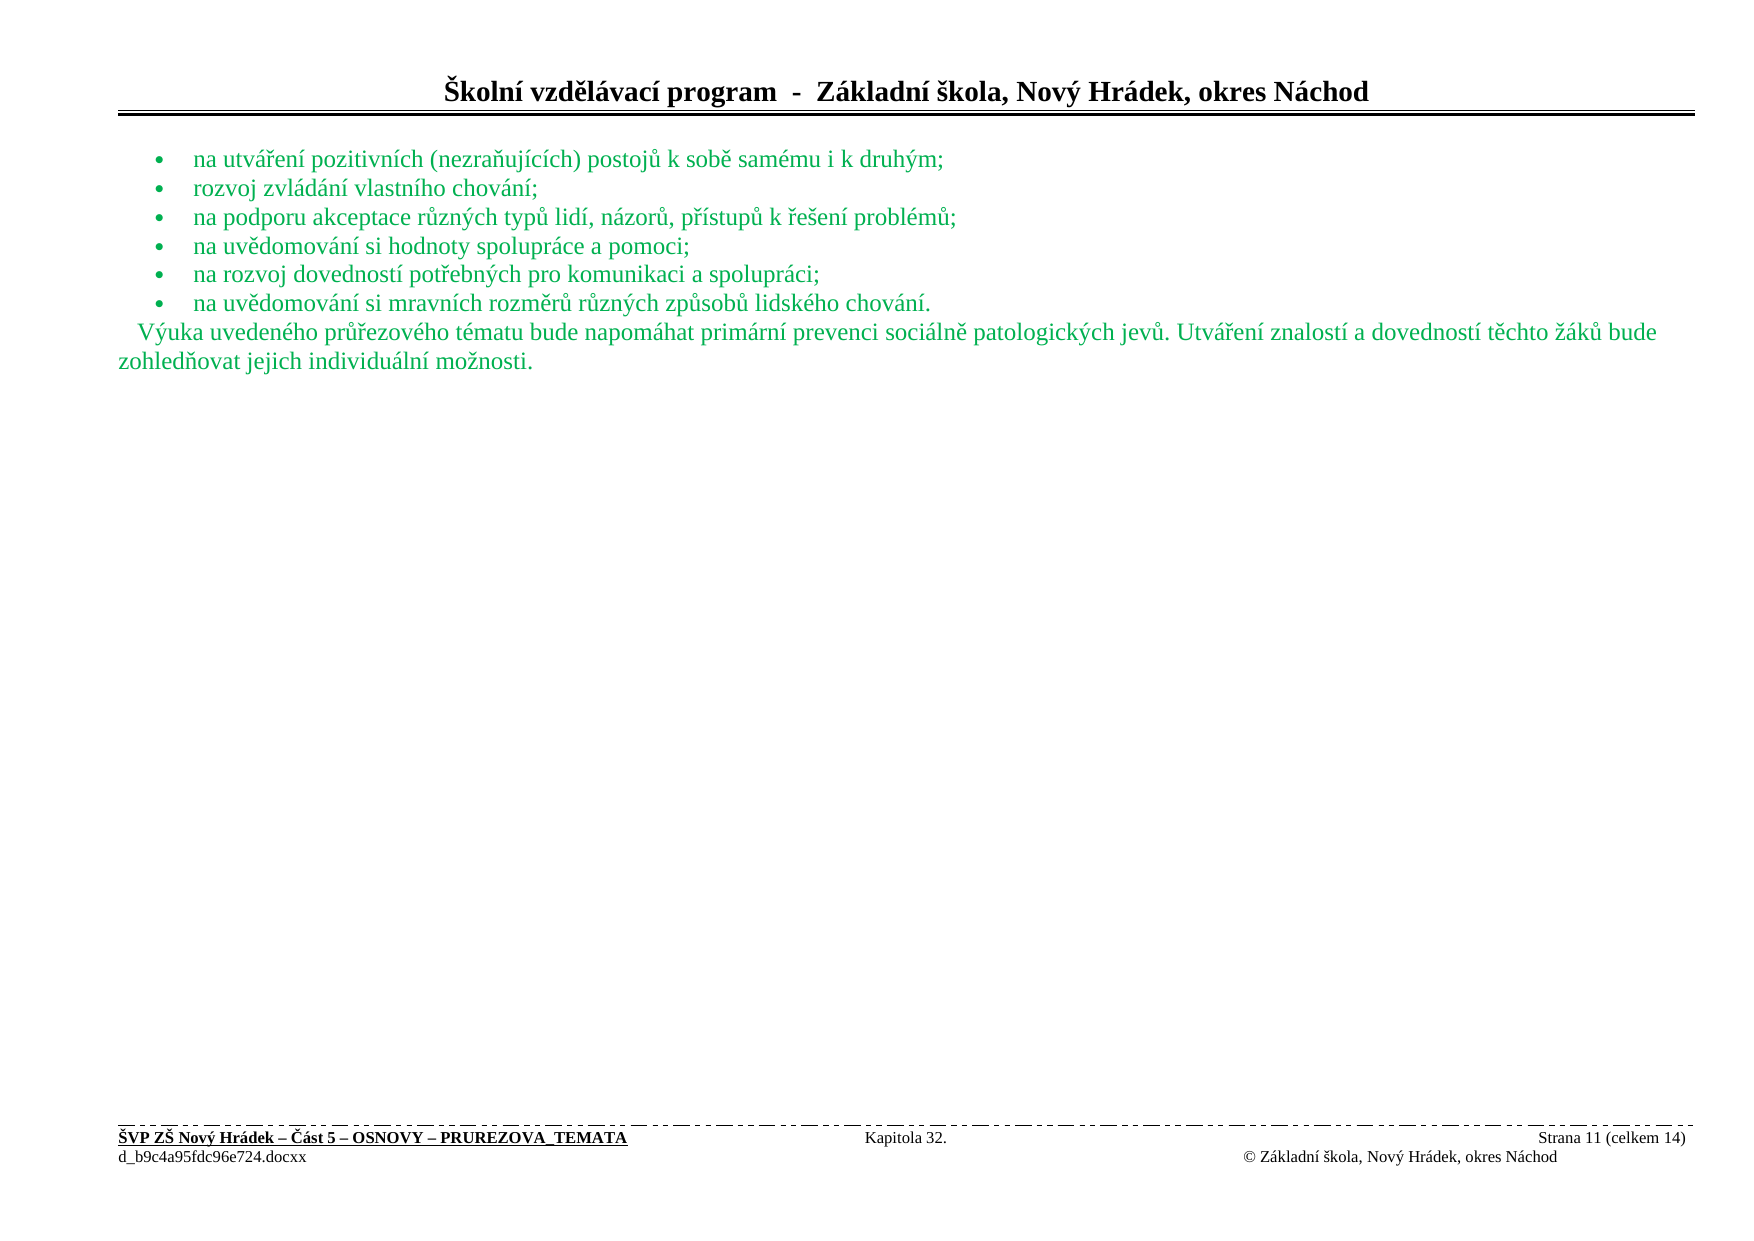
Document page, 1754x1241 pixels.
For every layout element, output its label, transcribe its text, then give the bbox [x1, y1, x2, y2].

list rozvoj zvládání vlastního chování; [156, 173, 1695, 202]
list na utváření pozitivních (nezraňujících) postojů k sobě samému i k druhým; [156, 144, 1695, 173]
list na uvědomování si mravních rozměrů různých způsobů lidského chování. [156, 288, 1695, 317]
list na uvědomování si hodnoty spolupráce a pomoci; [156, 231, 1695, 259]
text Výuka uvedeného průřezového tématu bude napomáhat primární prevenci sociálně patologických jevů. Utváření znalostí a dovedností těchto žáků bude zohledňovat jejich individuální možnosti. [118, 317, 1695, 374]
list na podporu akceptace různých typů lidí, názorů, přístupů k řešení problémů; [156, 202, 1695, 231]
list na rozvoj dovedností potřebných pro komunikaci a spolupráci; [156, 259, 1695, 288]
